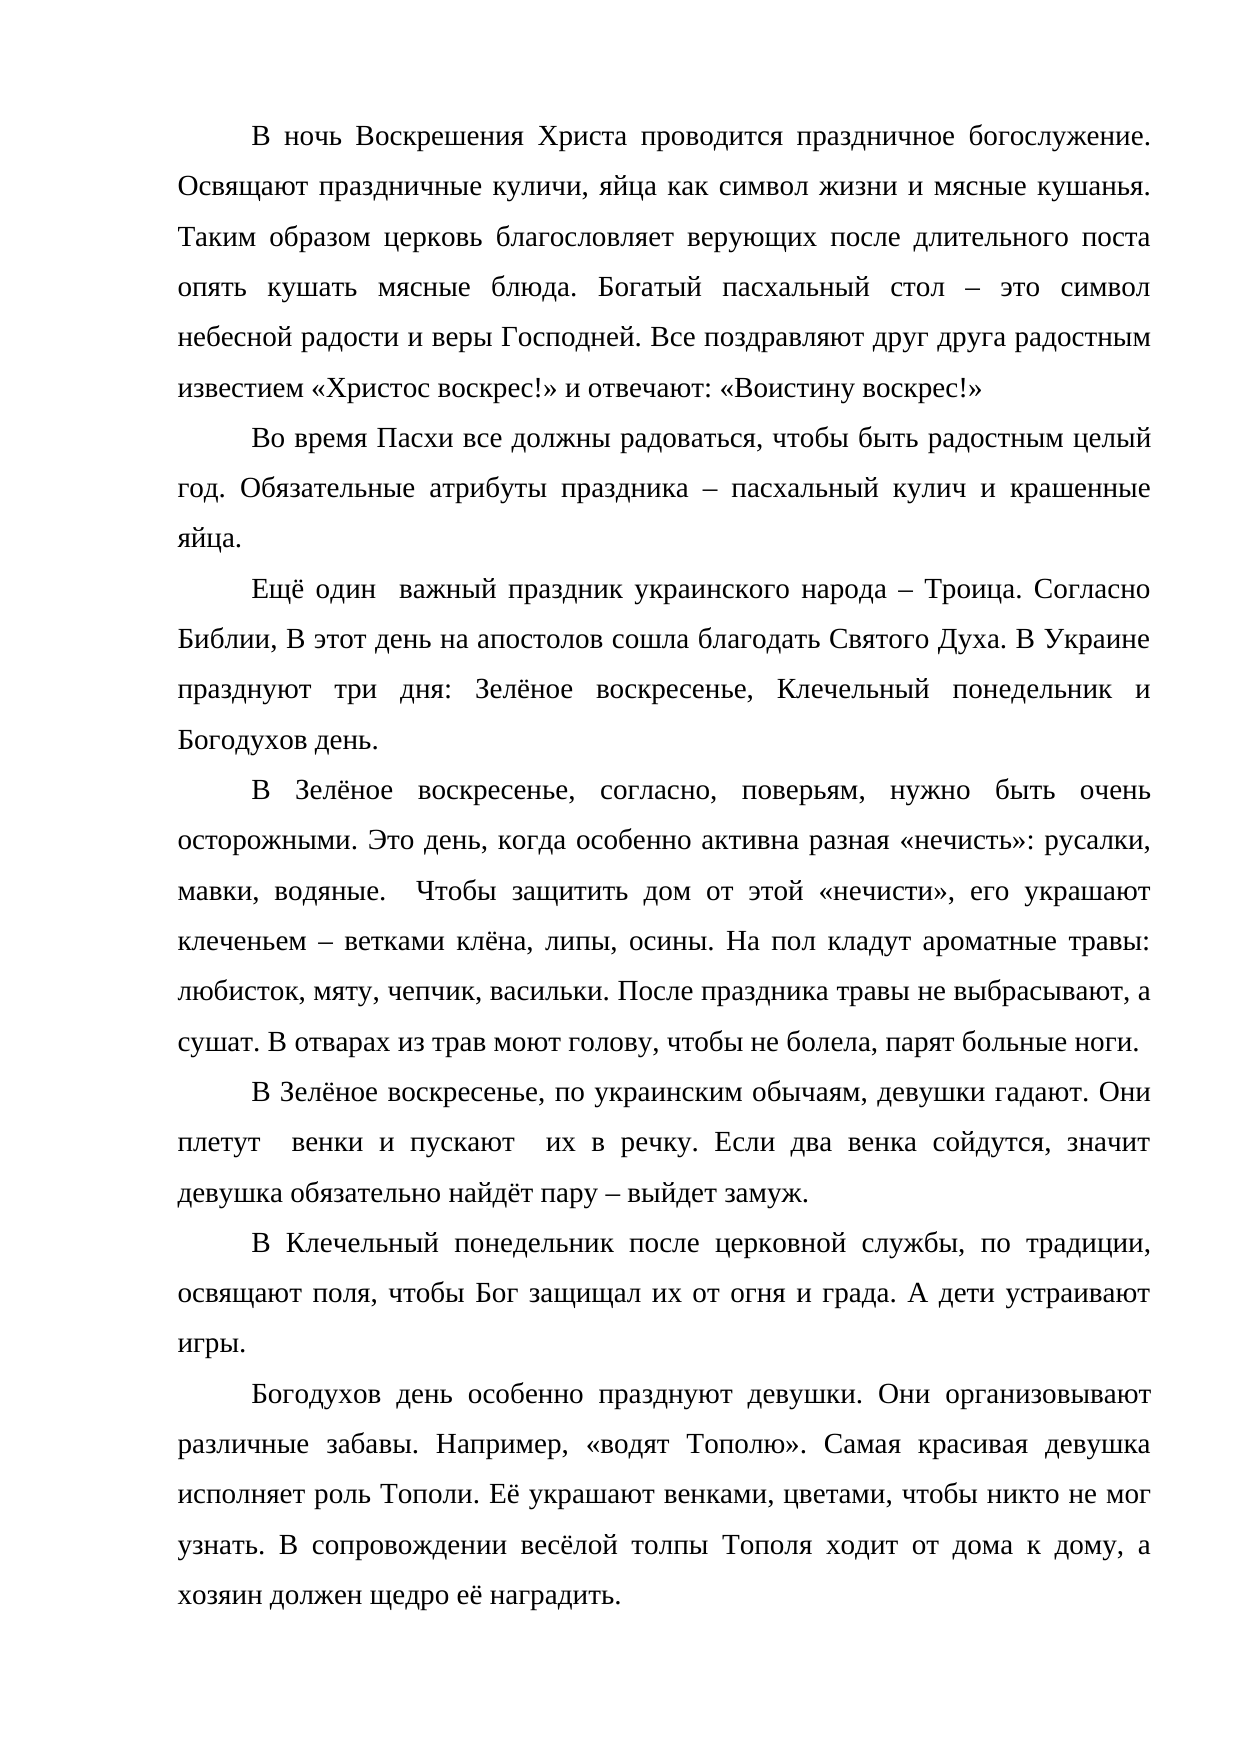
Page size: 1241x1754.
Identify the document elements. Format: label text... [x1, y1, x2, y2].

text В Зелёное воскресенье, по украинским обычаям, девушки гадают. Они плетут венки и пускают их в речку. Если два венка сойдутся, значит девушка обязательно найдёт пару – выйдет замуж. [177, 1074, 1152, 1208]
text В Клечельный понедельник после церковной службы, по традиции, освящают поля, чтобы Бог защищал их от огня и града. А дети устраивают игры. [177, 1225, 1152, 1359]
text Богодухов день особенно празднуют девушки. Они организовывают различные забавы. Например, «водят Тополю». Самая красивая девушка исполняет роль Тополи. Её украшают венками, цветами, чтобы никто не мог узнать. В сопровождении весёлой толпы Тополя ходит от дома к дому, а хозяин должен щедро её наградить. [177, 1376, 1152, 1611]
text Во время Пасхи все должны радоваться, чтобы быть радостным целый год. Обязательные атрибуты праздника – пасхальный кулич и крашенные яйца. [177, 420, 1152, 554]
text В ночь Воскрешения Христа проводится праздничное богослужение. Освящают праздничные куличи, яйца как символ жизни и мясные кушанья. Таким образом церковь благословляет верующих после длительного поста опять кушать мясные блюда. Богатый пасхальный стол – это символ небесной радости и веры Господней. Все поздравляют друг друга радостным известием «Христос воскрес!» и отвечают: «Воистину воскрес!» [177, 118, 1152, 403]
text Ещё один важный праздник украинского народа – Троица. Согласно Библии, В этот день на апостолов сошла благодать Святого Духа. В Украине празднуют три дня: Зелёное воскресенье, Клечельный понедельник и Богодухов день. [177, 571, 1152, 755]
text В Зелёное воскресенье, согласно, поверьям, нужно быть очень осторожными. Это день, когда особенно активна разная «нечисть»: русалки, мавки, водяные. Чтобы защитить дом от этой «нечисти», его украшают клеченьем – ветками клёна, липы, осины. На пол кладут ароматные травы: любисток, мяту, чепчик, васильки. После праздника травы не выбрасывают, а сушат. В отварах из трав моют голову, чтобы не болела, парят больные ноги. [177, 772, 1152, 1057]
